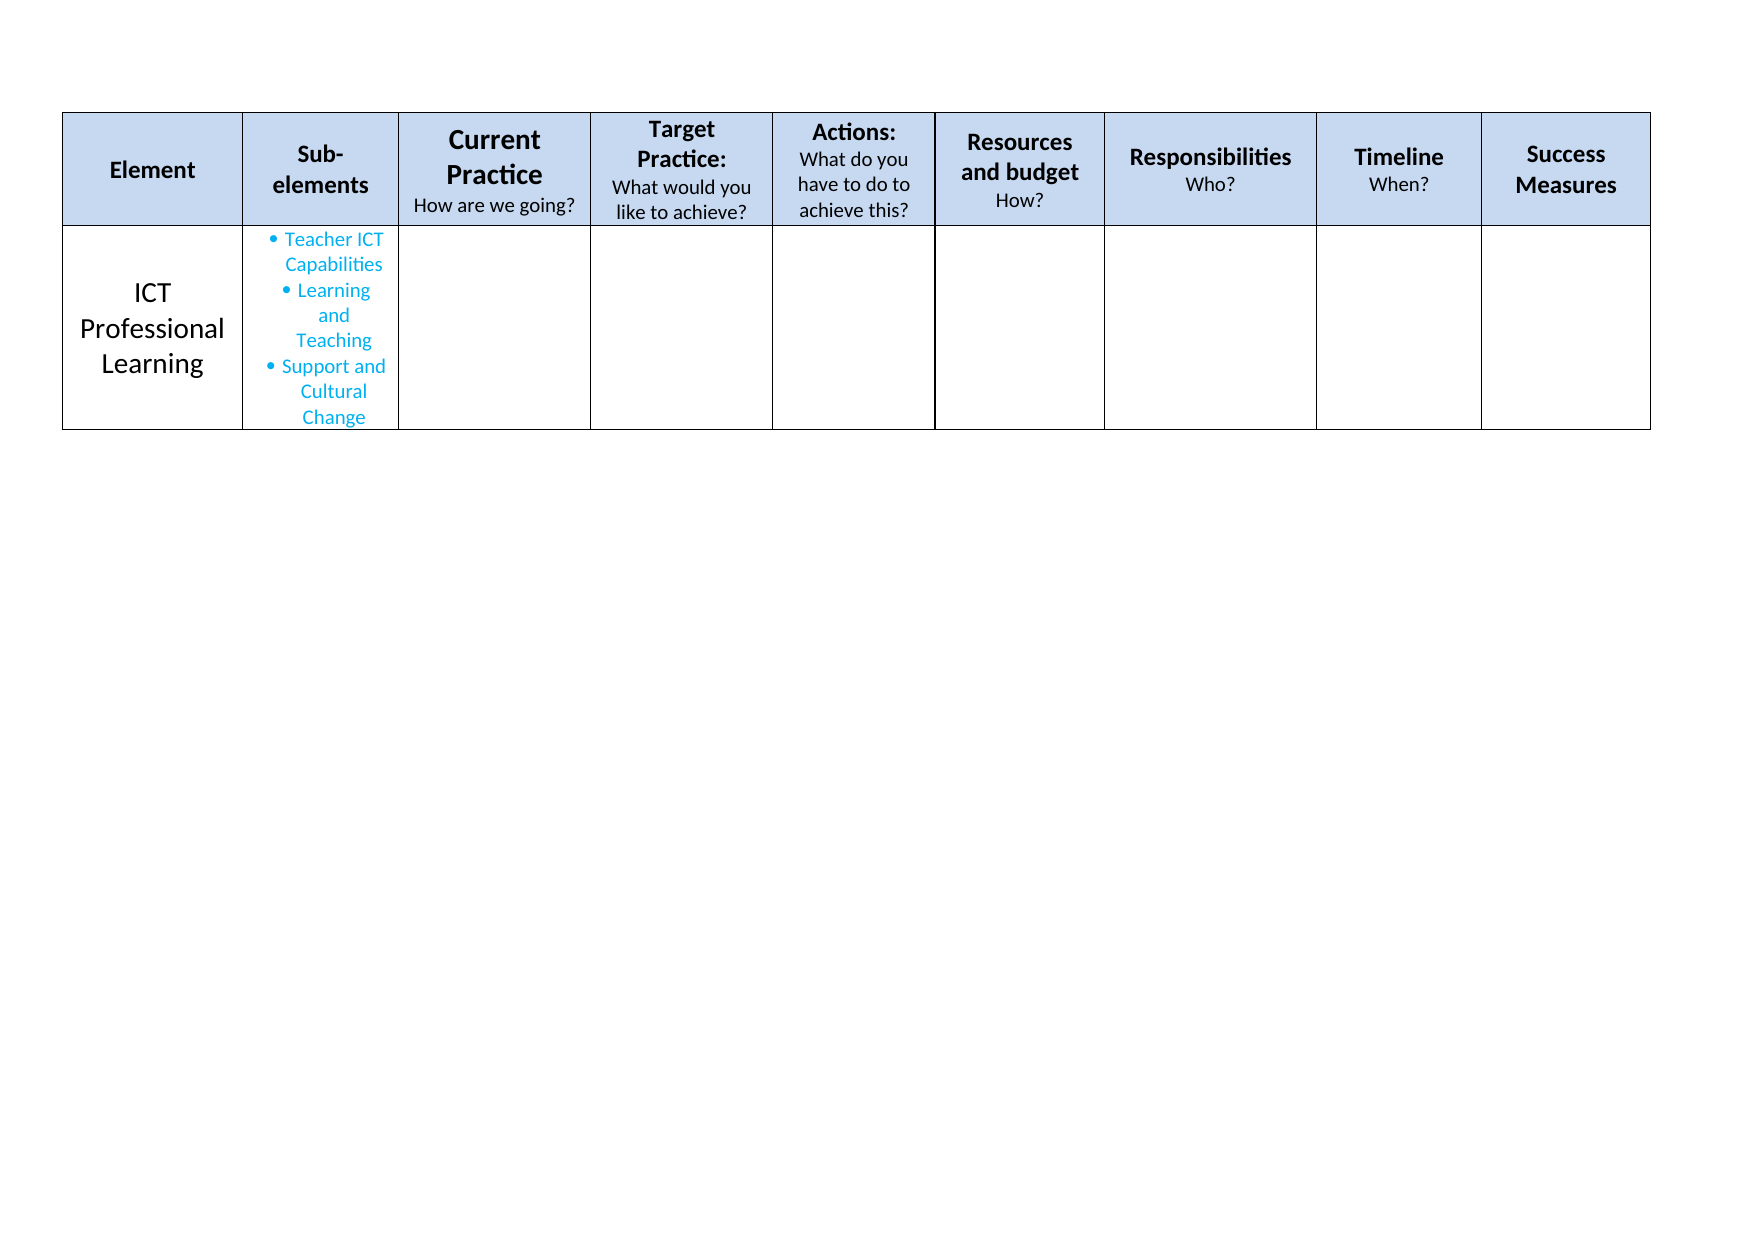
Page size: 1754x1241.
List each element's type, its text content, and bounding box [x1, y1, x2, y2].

table_cell [1482, 226, 1650, 429]
table_cell [773, 226, 934, 429]
table_header Element [63, 113, 242, 225]
table_header Resources and budget How? [936, 113, 1104, 225]
table_header Success Measures [1482, 113, 1650, 225]
table_cell [591, 226, 772, 429]
table_cell [399, 226, 590, 429]
table_cell ICT Professional Learning [63, 226, 242, 429]
table_header Sub- elements [243, 113, 398, 225]
table_cell [936, 226, 1104, 429]
table_cell Teacher ICT Capabilities Learning and Teaching Support and Cultural Change [243, 226, 398, 429]
table_header Target Practice: What would you like to achieve? [591, 113, 772, 225]
table_header Timeline When? [1317, 113, 1481, 225]
table_header Responsibilities Who? [1105, 113, 1316, 225]
table_cell [1317, 226, 1481, 429]
table_cell [1105, 226, 1316, 429]
table_header Actions: What do you have to do to achieve this? [773, 113, 934, 225]
table_header Current Practice How are we going? [399, 113, 590, 225]
